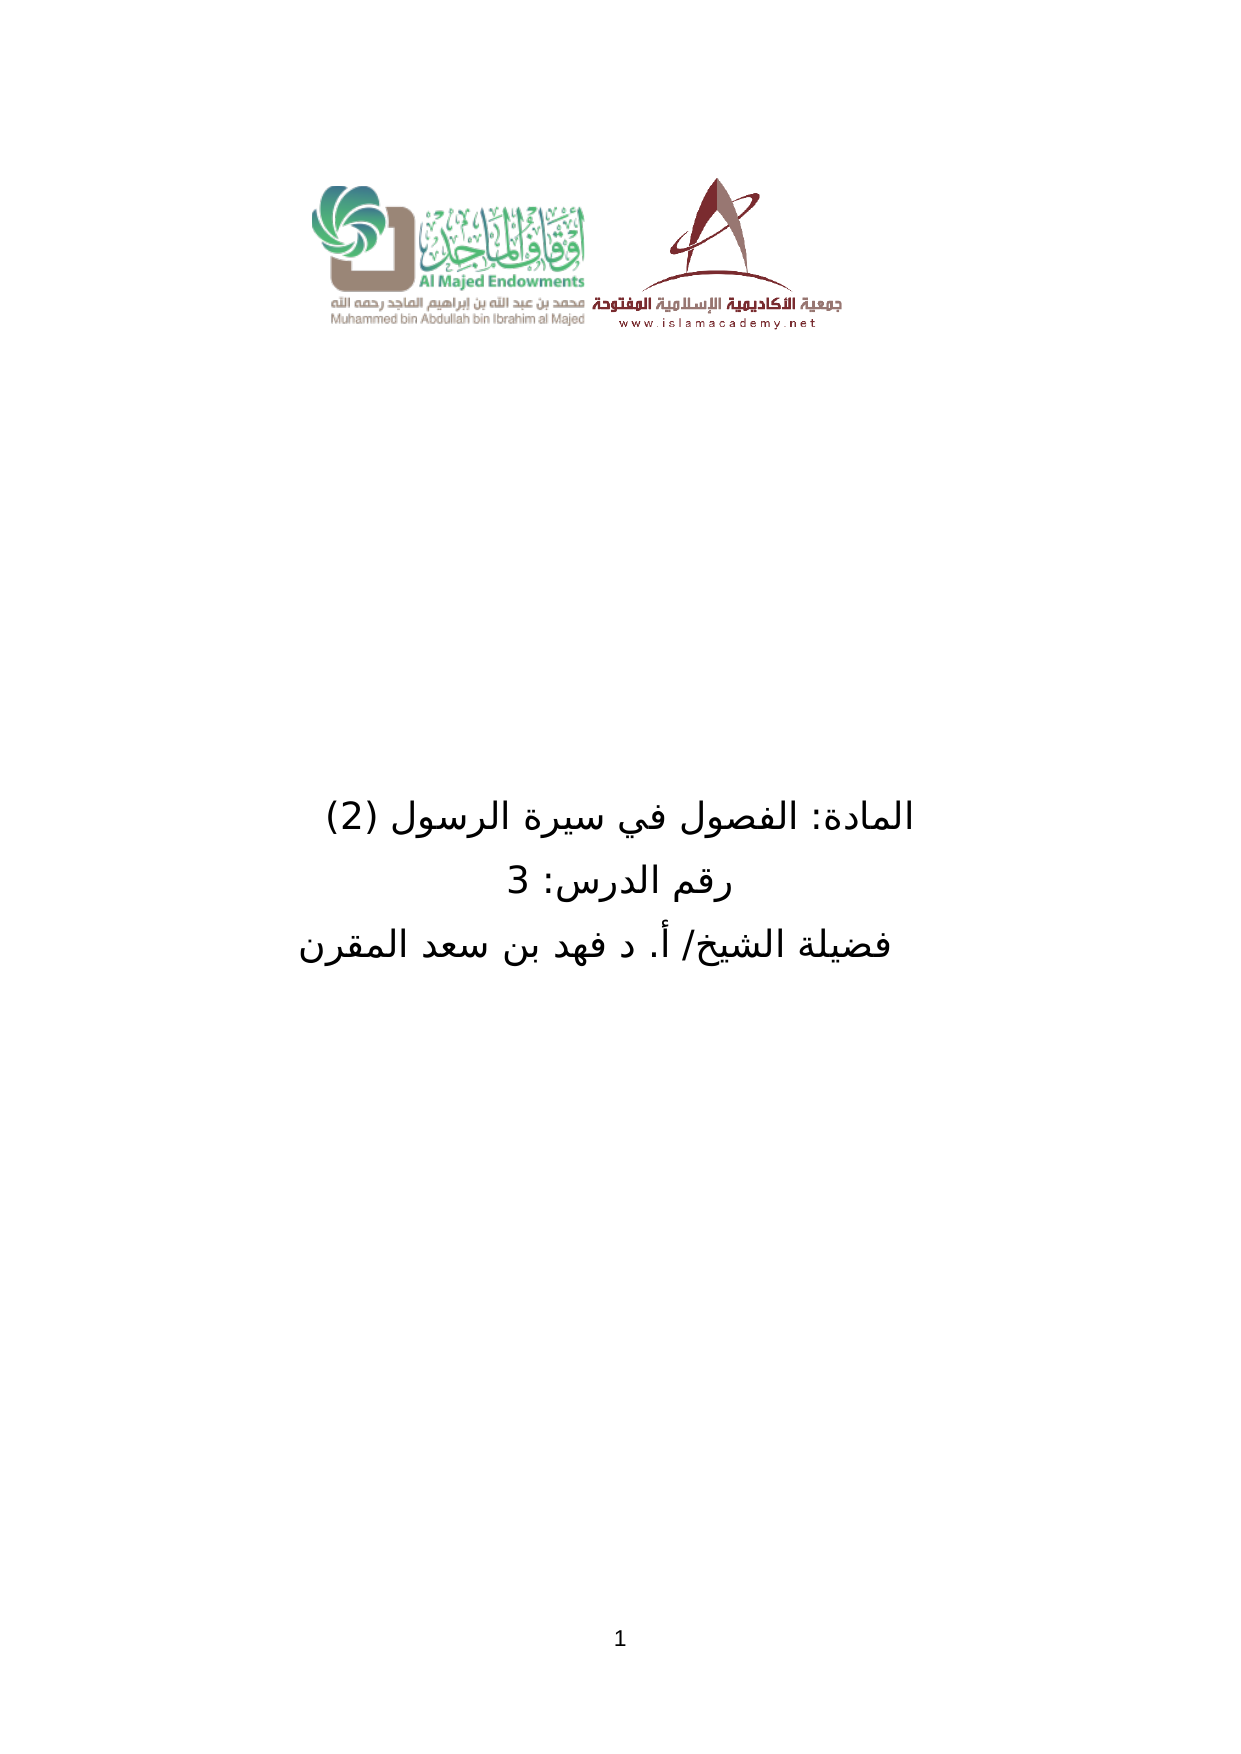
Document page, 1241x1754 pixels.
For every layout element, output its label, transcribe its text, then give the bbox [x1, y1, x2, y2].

picture [592, 178, 844, 349]
text المادة: الفصول في سيرة الرسول (2) [187, 795, 1053, 838]
text رقم الدرس: 3 [187, 858, 1053, 902]
text فضيلة الشيخ/ أ. د فهد بن سعد المقرن [187, 922, 1053, 966]
picture [312, 186, 585, 326]
